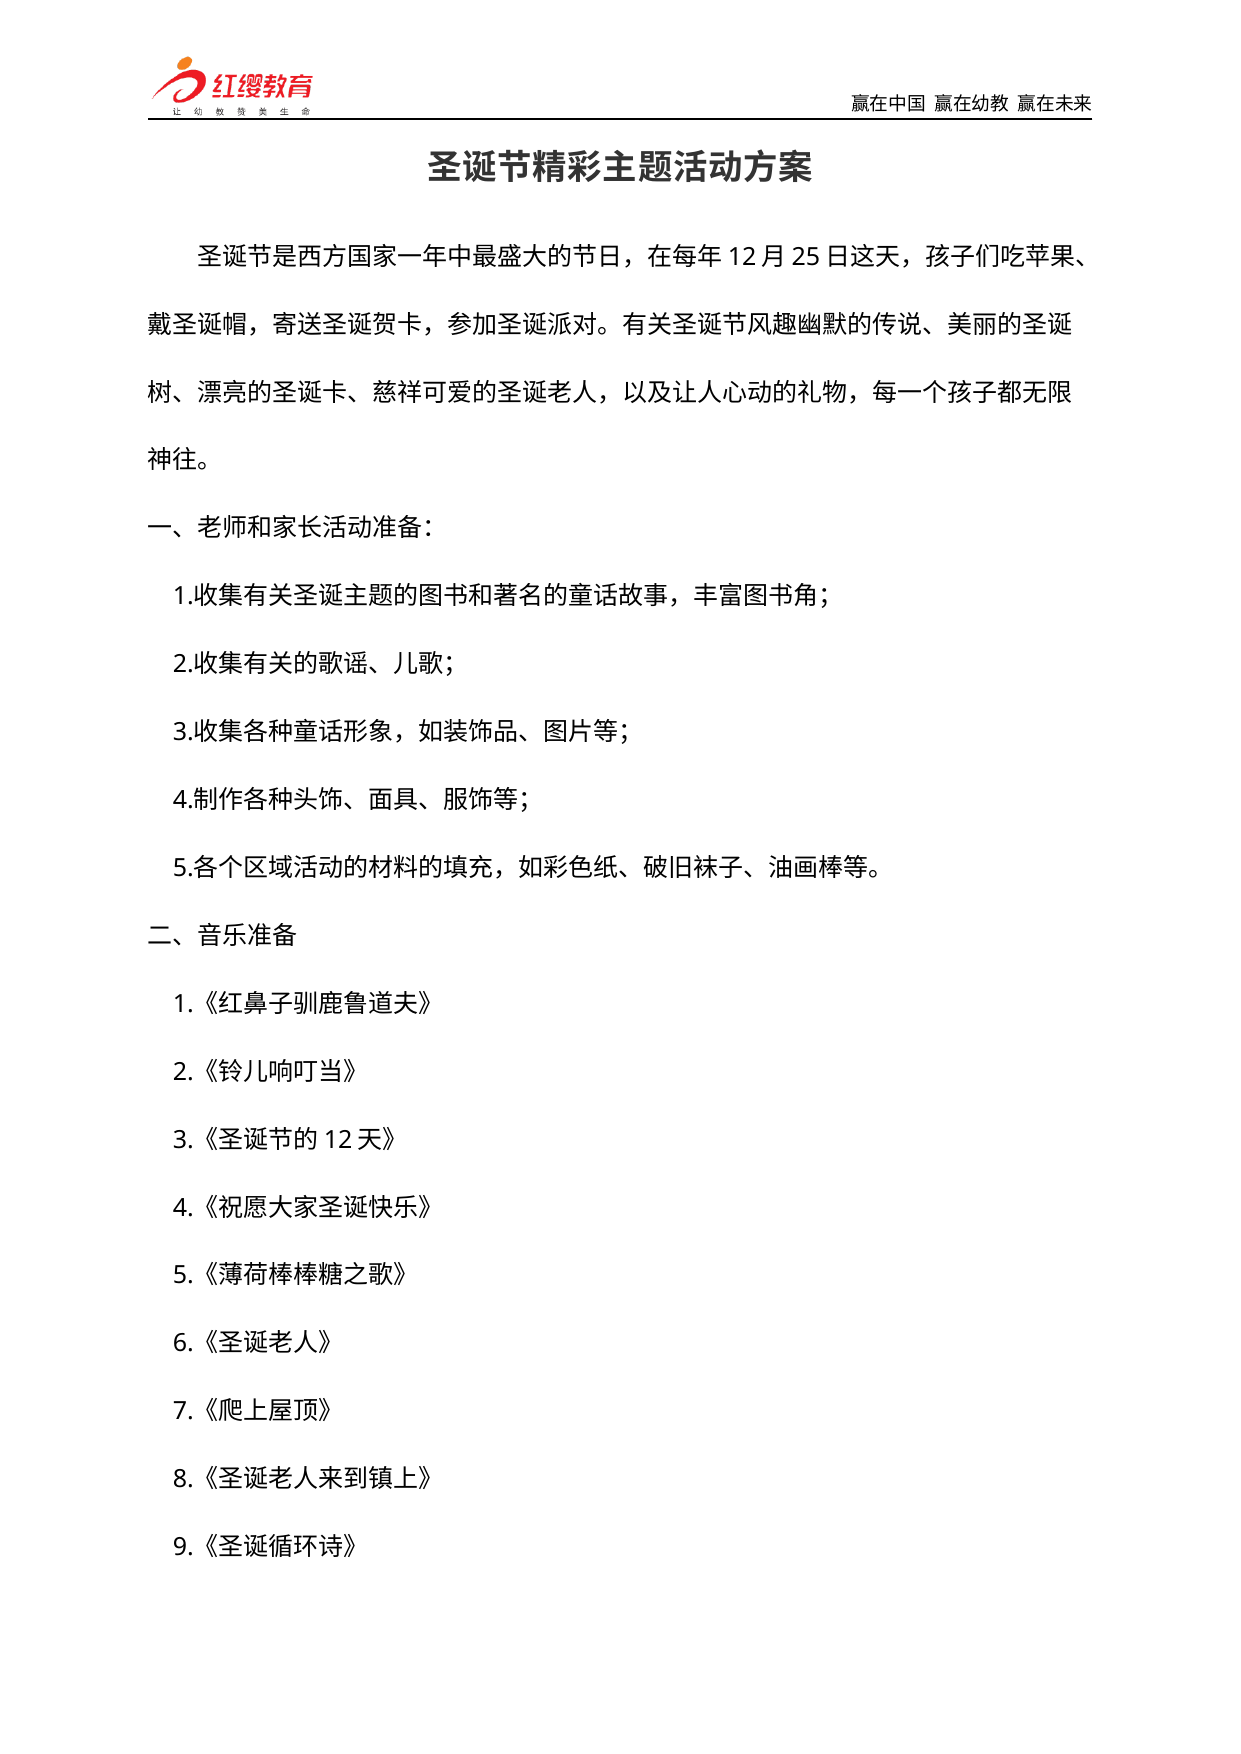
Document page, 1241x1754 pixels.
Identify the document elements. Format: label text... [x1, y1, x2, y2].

text 1.《红鼻子驯鹿鲁道夫》 [148, 967, 1092, 1035]
picture [147, 52, 317, 118]
text 2.收集有关的歌谣、儿歌； [148, 628, 1092, 696]
text 2.《铃儿响叮当》 [148, 1035, 1092, 1103]
subtitle 圣诞节精彩主题活动方案 [148, 131, 1092, 198]
text 1.收集有关圣诞主题的图书和著名的童话故事，丰富图书角； [148, 560, 1092, 628]
text 9.《圣诞循环诗》 [148, 1511, 1092, 1579]
text 圣诞节是西方国家一年中最盛大的节日，在每年12月25日这天，孩子们吃苹果、戴圣诞帽，寄送圣诞贺卡，参加圣诞派对。有关圣诞节风趣幽默的传说、美丽的圣诞树、漂亮的圣诞卡、慈祥可爱的圣诞老人，以及让人心动的礼物，每一个孩子都无限神往。 [148, 220, 1092, 492]
text 3.《圣诞节的12天》 [148, 1103, 1092, 1171]
text 4.制作各种头饰、面具、服饰等； [148, 764, 1092, 832]
text 4.《祝愿大家圣诞快乐》 [148, 1171, 1092, 1239]
text 3.收集各种童话形象，如装饰品、图片等； [148, 696, 1092, 764]
text 一、老师和家长活动准备： [148, 492, 1092, 560]
text 7.《爬上屋顶》 [148, 1375, 1092, 1443]
text 5.《薄荷棒棒糖之歌》 [148, 1239, 1092, 1307]
text 8.《圣诞老人来到镇上》 [148, 1443, 1092, 1511]
text 5.各个区域活动的材料的填充，如彩色纸、破旧袜子、油画棒等。 [148, 832, 1092, 899]
text 6.《圣诞老人》 [148, 1307, 1092, 1375]
text 二、音乐准备 [148, 899, 1092, 967]
